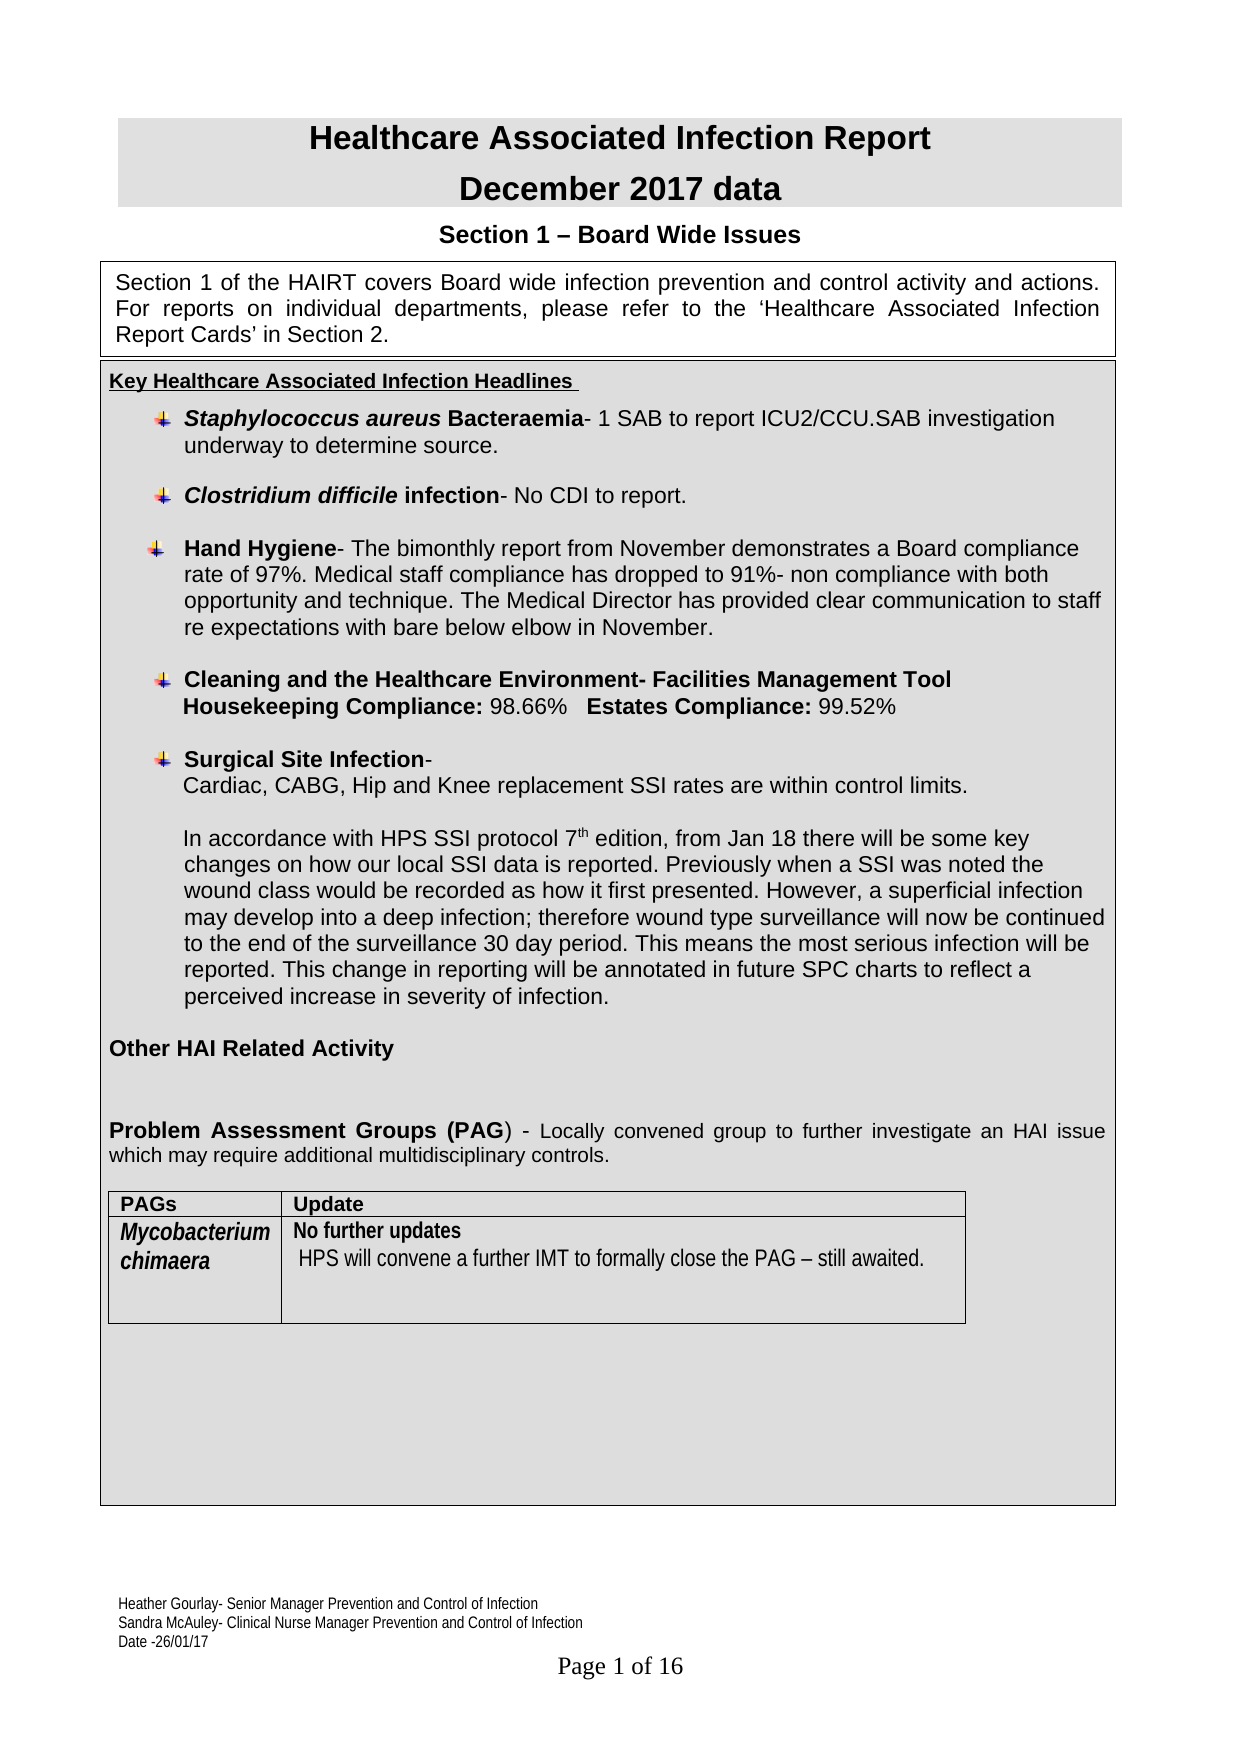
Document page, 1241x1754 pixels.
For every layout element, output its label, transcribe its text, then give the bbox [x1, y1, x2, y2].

text Healthcare Associated Infection Report [118, 118, 1122, 157]
text December 2017 data [118, 169, 1122, 207]
picture [147, 539, 164, 557]
picture [154, 750, 171, 767]
list Section 1 – Board Wide Issues [118, 220, 1122, 249]
picture [154, 486, 171, 504]
picture [154, 410, 171, 427]
picture [154, 671, 171, 688]
